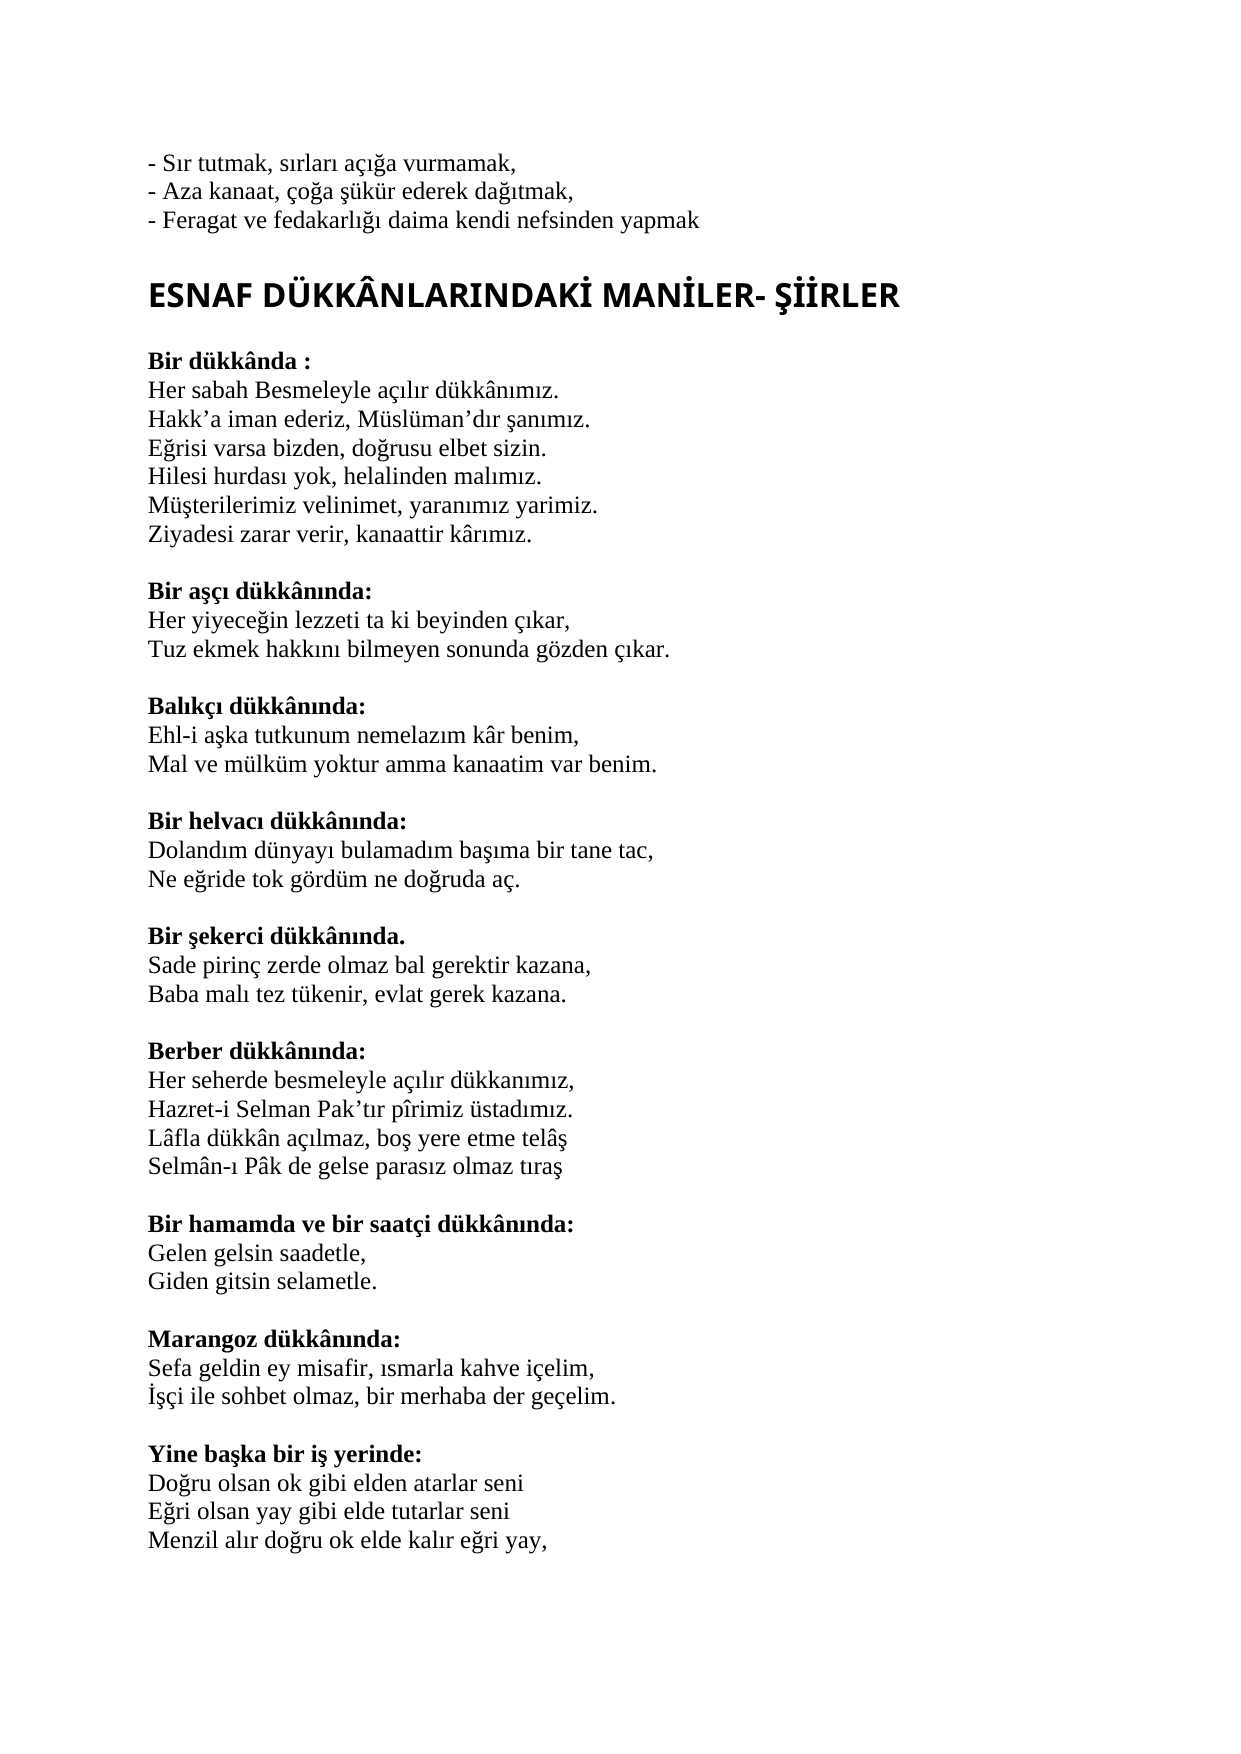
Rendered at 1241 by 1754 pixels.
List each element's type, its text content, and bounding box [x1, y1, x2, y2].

text Sefa geldin ey misafir, ısmarla kahve içelim, [148, 1353, 1093, 1381]
text Bir aşçı dükkânında: [148, 576, 1093, 605]
text Menzil alır doğru ok elde kalır eğri yay, [148, 1525, 1093, 1554]
text Marangoz dükkânında: [148, 1324, 1093, 1353]
text Giden gitsin selametle. [148, 1266, 1093, 1295]
text İşçi ile sohbet olmaz, bir merhaba der geçelim. [148, 1381, 1093, 1410]
text Her sabah Besmeleyle açılır dükkânımız. [148, 375, 1093, 404]
text ESNAF DÜKKÂNLARINDAKİ MANİLER- ŞİİRLER [148, 272, 1093, 318]
text Hazret-i Selman Pak’tır pîrimiz üstadımız. [148, 1094, 1093, 1123]
text Müşterilerimiz velinimet, yaranımız yarimiz. [148, 490, 1093, 519]
text Ehl-i aşka tutkunum nemelazım kâr benim, [148, 720, 1093, 749]
text Eğri olsan yay gibi elde tutarlar seni [148, 1496, 1093, 1525]
text Bir hamamda ve bir saatçi dükkânında: [148, 1209, 1093, 1238]
text Her yiyeceğin lezzeti ta ki beyinden çıkar, [148, 605, 1093, 634]
text Ne eğride tok gördüm ne doğruda aç. [148, 864, 1093, 893]
text Baba malı tez tükenir, evlat gerek kazana. [148, 979, 1093, 1008]
text Ziyadesi zarar verir, kanaattir kârımız. [148, 519, 1093, 548]
text Mal ve mülküm yoktur amma kanaatim var benim. [148, 749, 1093, 778]
text Doğru olsan ok gibi elden atarlar seni [148, 1468, 1093, 1496]
text Hakk’a iman ederiz, Müslüman’dır şanımız. [148, 404, 1093, 433]
text Bir helvacı dükkânında: [148, 806, 1093, 835]
text Berber dükkânında: [148, 1036, 1093, 1065]
text Eğrisi varsa bizden, doğrusu elbet sizin. [148, 433, 1093, 461]
text Gelen gelsin saadetle, [148, 1238, 1093, 1266]
text Balıkçı dükkânında: [148, 691, 1093, 720]
text Dolandım dünyayı bulamadım başıma bir tane tac, [148, 835, 1093, 864]
text Tuz ekmek hakkını bilmeyen sonunda gözden çıkar. [148, 634, 1093, 663]
text Bir şekerci dükkânında. [148, 921, 1093, 950]
text Bir dükkânda : [148, 346, 1093, 375]
text Lâfla dükkân açılmaz, boş yere etme telâş [148, 1123, 1093, 1151]
text Yine başka bir iş yerinde: [148, 1439, 1093, 1468]
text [148, 148, 1093, 234]
text Hilesi hurdası yok, helalinden malımız. [148, 461, 1093, 490]
text Her seherde besmeleyle açılır dükkanımız, [148, 1065, 1093, 1094]
text Selmân-ı Pâk de gelse parasız olmaz tıraş [148, 1151, 1093, 1180]
text Sade pirinç zerde olmaz bal gerektir kazana, [148, 950, 1093, 979]
